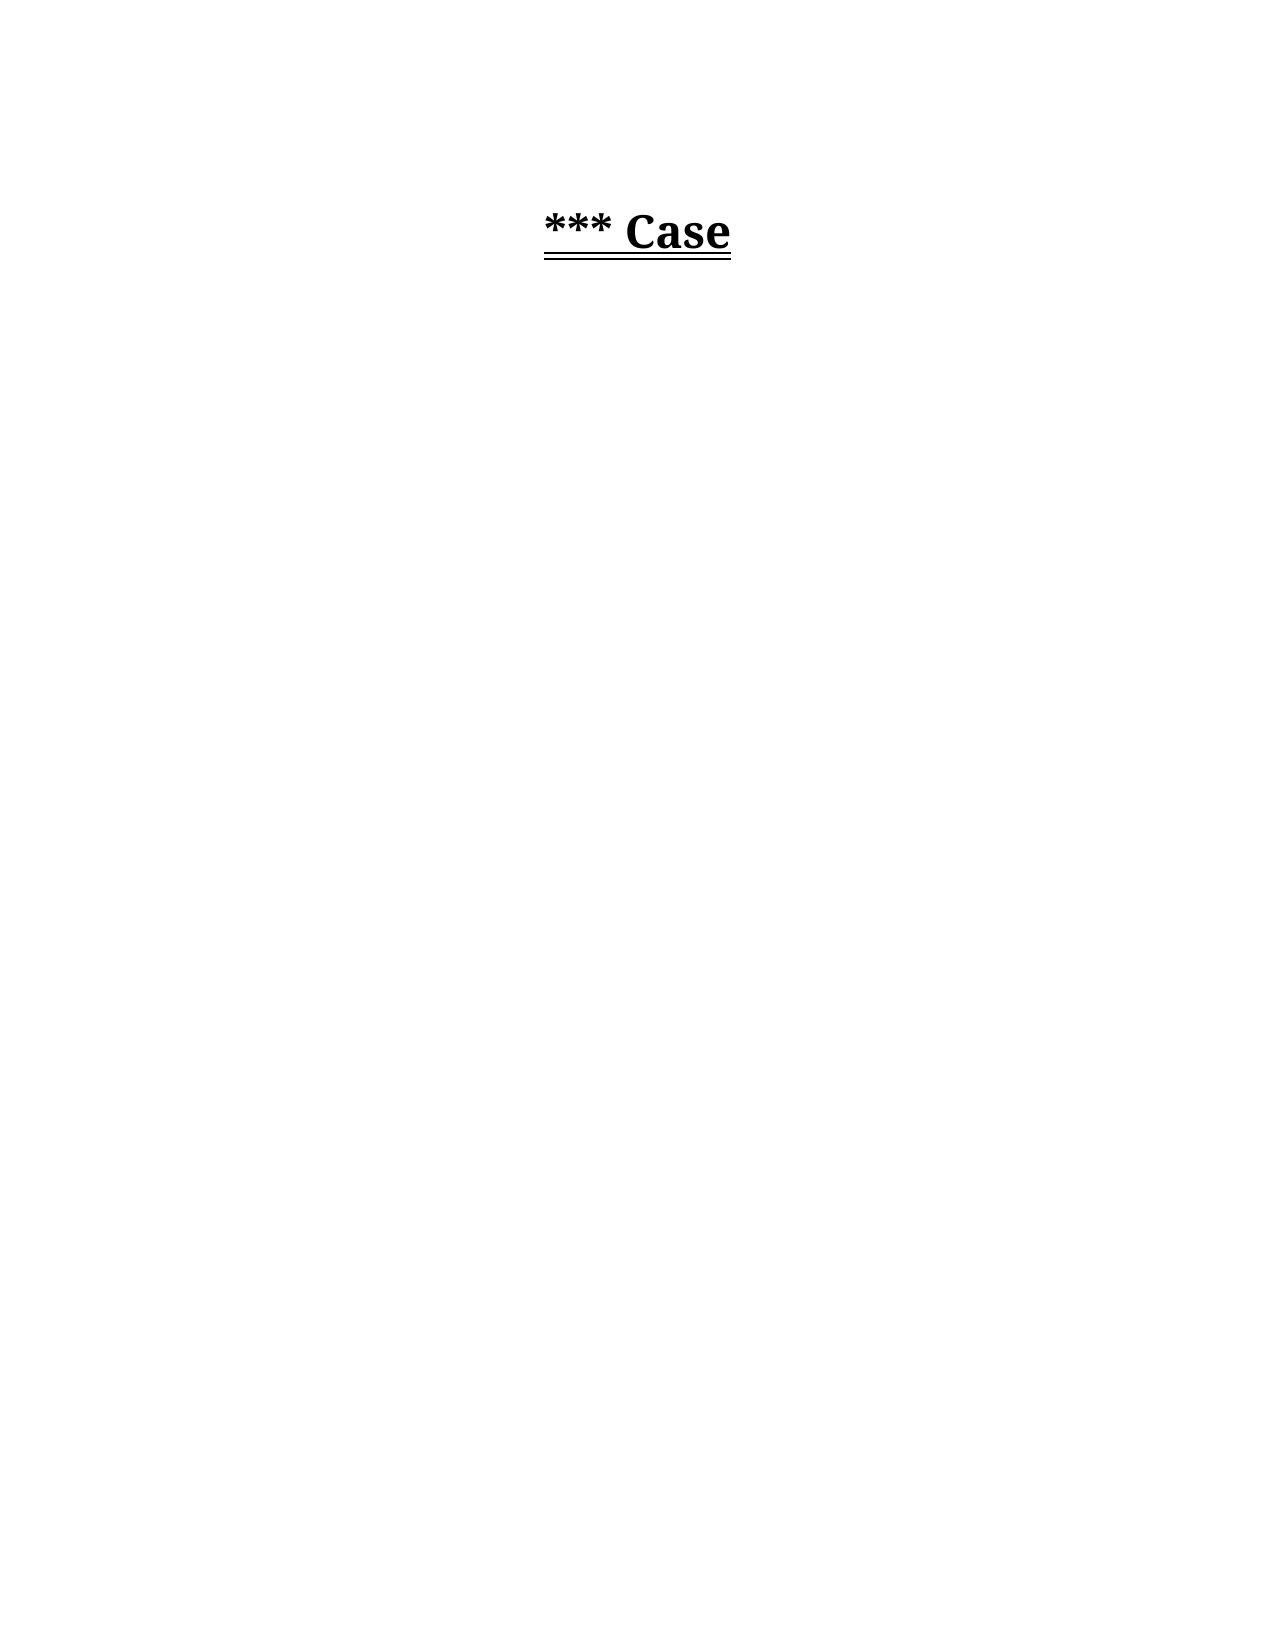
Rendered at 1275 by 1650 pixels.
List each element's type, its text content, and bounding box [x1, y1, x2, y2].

subtitle *** Case [150, 200, 1125, 262]
